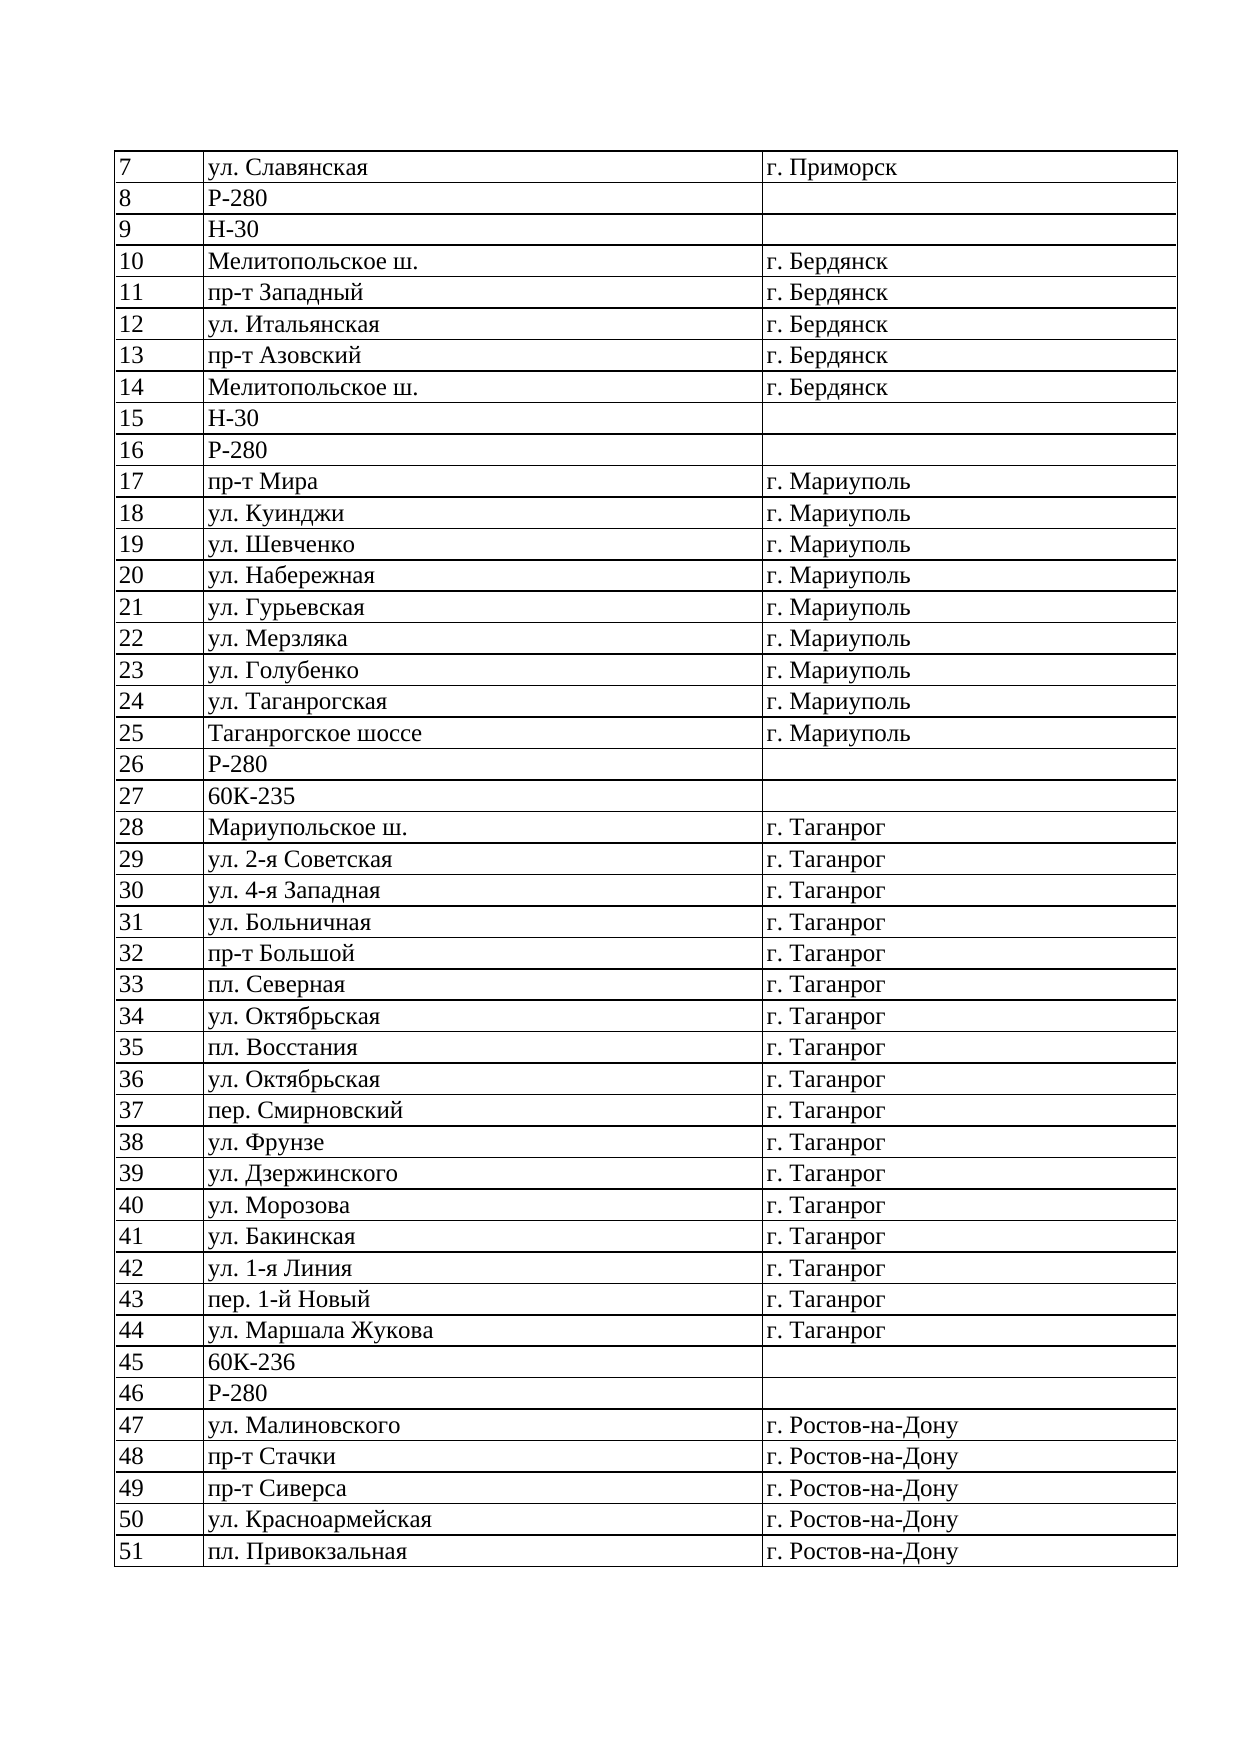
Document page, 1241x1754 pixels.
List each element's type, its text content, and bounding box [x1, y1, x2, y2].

table_cell 27 [115, 780, 203, 811]
table_cell 60К-235 [204, 781, 762, 811]
table_cell [763, 748, 1177, 779]
table_cell 30 [115, 875, 203, 905]
table_cell 50 [115, 1504, 203, 1534]
table_cell 18 [115, 497, 203, 527]
table_cell г. Таганрог [763, 1031, 1177, 1062]
table_cell г. Таганрог [763, 1094, 1177, 1125]
table_cell 31 [115, 906, 203, 936]
table_cell пл. Восстания [204, 1032, 762, 1062]
table_cell 60К-236 [204, 1347, 762, 1377]
table_cell г. Мариуполь [763, 653, 1177, 685]
table_cell 47 [115, 1409, 203, 1440]
table_cell Р-280 [204, 183, 762, 213]
table_cell г. Мариуполь [763, 528, 1177, 559]
table_cell пл. Северная [204, 970, 762, 999]
table_cell Р-280 [204, 749, 762, 779]
table_cell 8 [115, 183, 203, 213]
table_cell 20 [115, 560, 203, 590]
table_cell 43 [115, 1284, 203, 1314]
table_cell пер. Смирновский [204, 1095, 762, 1125]
table_cell г. Мариуполь [763, 685, 1177, 716]
table_cell [763, 181, 1177, 213]
table_cell 34 [115, 1000, 203, 1031]
table_cell ул. Славянская [204, 152, 762, 181]
table_cell ул. Морозова [204, 1190, 762, 1219]
table_cell 32 [115, 938, 203, 968]
table_cell Р-280 [204, 435, 762, 464]
table_cell г. Таганрог [763, 874, 1177, 905]
table_cell 17 [115, 466, 203, 496]
table_cell 9 [115, 214, 203, 244]
table_cell 7 [115, 152, 203, 181]
table_cell г. Таганрог [763, 1125, 1177, 1157]
table_cell ул. Бакинская [204, 1221, 762, 1251]
table_cell г. Ростов-на-Дону [763, 1503, 1177, 1534]
table_cell г. Бердянск [763, 307, 1177, 339]
table_cell пр-т Сиверса [204, 1473, 762, 1503]
table_cell [763, 1377, 1177, 1408]
table_cell 21 [115, 591, 203, 622]
table_cell 23 [115, 654, 203, 685]
table_cell г. Таганрог [763, 1314, 1177, 1345]
table_cell 39 [115, 1158, 203, 1188]
table_cell Н-30 [204, 215, 762, 244]
table_cell ул. Таганрогская [204, 686, 762, 716]
table_cell 29 [115, 843, 203, 873]
table_cell г. Мариуполь [763, 622, 1177, 653]
table_cell ул. Больничная [204, 907, 762, 936]
table_cell ул. Итальянская [204, 309, 762, 339]
table_cell ул. Голубенко [204, 655, 762, 685]
table_cell ул. Набережная [204, 561, 762, 590]
table_cell ул. Куинджи [204, 498, 762, 527]
table_cell 25 [115, 717, 203, 748]
table_cell 35 [115, 1032, 203, 1062]
table_cell 49 [115, 1472, 203, 1503]
table_cell г. Таганрог [763, 1251, 1177, 1282]
table_cell 16 [115, 434, 203, 464]
table_cell Мелитопольское ш. [204, 246, 762, 276]
table_cell г. Ростов-на-Дону [763, 1534, 1177, 1566]
table_cell 36 [115, 1063, 203, 1094]
table_cell Н-30 [204, 403, 762, 433]
table_cell 38 [115, 1126, 203, 1157]
table_cell пр-т Западный [204, 277, 762, 307]
table_cell пр-т Большой [204, 938, 762, 968]
table_cell г. Таганрог [763, 1220, 1177, 1251]
table_cell г. Таганрог [763, 905, 1177, 936]
table_cell Мариупольское ш. [204, 812, 762, 842]
table_cell г. Ростов-на-Дону [763, 1408, 1177, 1440]
table_cell г. Таганрог [763, 842, 1177, 873]
table_cell г. Мариуполь [763, 716, 1177, 748]
table_cell ул. Красноармейская [204, 1504, 762, 1534]
table_cell 12 [115, 308, 203, 339]
table_cell Таганрогское шоссе [204, 718, 762, 748]
table_cell 37 [115, 1095, 203, 1125]
table_cell 48 [115, 1441, 203, 1471]
table_cell 19 [115, 529, 203, 559]
table_cell 15 [115, 403, 203, 433]
table_cell ул. 2-я Советская [204, 844, 762, 873]
table_cell пл. Привокзальная [204, 1536, 762, 1566]
table_cell г. Бердянск [763, 370, 1177, 402]
table_cell 10 [115, 245, 203, 276]
table_cell 11 [115, 277, 203, 307]
table_cell 41 [115, 1221, 203, 1251]
table_cell г. Таганрог [763, 1062, 1177, 1094]
table_cell ул. Гурьевская [204, 592, 762, 622]
table_cell [763, 213, 1177, 244]
table_cell 42 [115, 1252, 203, 1282]
table_cell г. Таганрог [763, 1157, 1177, 1188]
table_cell г. Бердянск [763, 339, 1177, 370]
table_cell г. Ростов-на-Дону [763, 1440, 1177, 1471]
table_cell пр-т Азовский [204, 340, 762, 370]
table_cell ул. Малиновского [204, 1410, 762, 1440]
table_cell [763, 779, 1177, 811]
table_cell ул. Маршала Жукова [204, 1316, 762, 1345]
table_cell 40 [115, 1189, 203, 1219]
table_cell 14 [115, 371, 203, 402]
table_cell ул. Фрунзе [204, 1127, 762, 1157]
table_cell г. Приморск [763, 152, 1177, 181]
table_cell г. Таганрог [763, 936, 1177, 968]
table_cell 28 [115, 812, 203, 842]
table_cell пр-т Мира [204, 466, 762, 496]
table_cell ул. Октябрьская [204, 1064, 762, 1094]
table_cell Мелитопольское ш. [204, 372, 762, 402]
table_cell г. Таганрог [763, 1188, 1177, 1219]
table_cell г. Таганрог [763, 1283, 1177, 1314]
table_cell г. Мариуполь [763, 590, 1177, 622]
table_cell ул. Мерзляка [204, 623, 762, 653]
table_cell 13 [115, 340, 203, 370]
table_cell пер. 1-й Новый [204, 1284, 762, 1314]
table_cell г. Ростов-на-Дону [763, 1471, 1177, 1503]
table_cell г. Таганрог [763, 999, 1177, 1031]
table_cell 51 [115, 1535, 203, 1566]
table_cell г. Мариуполь [763, 465, 1177, 496]
table_cell 45 [115, 1346, 203, 1377]
table_cell ул. Шевченко [204, 529, 762, 559]
table_cell ул. Октябрьская [204, 1001, 762, 1031]
table_cell 26 [115, 749, 203, 779]
table_cell г. Бердянск [763, 244, 1177, 276]
table_cell пр-т Стачки [204, 1441, 762, 1471]
table_cell 24 [115, 686, 203, 716]
table_cell ул. Дзержинского [204, 1158, 762, 1188]
table_cell 46 [115, 1378, 203, 1408]
table_cell 33 [115, 969, 203, 999]
table_cell г. Бердянск [763, 276, 1177, 307]
table_cell г. Мариуполь [763, 559, 1177, 590]
table_cell [763, 1345, 1177, 1377]
table_cell 44 [115, 1315, 203, 1345]
table_cell ул. 4-я Западная [204, 875, 762, 905]
table_cell Р-280 [204, 1378, 762, 1408]
table_cell г. Мариуполь [763, 496, 1177, 527]
table_cell ул. 1-я Линия [204, 1253, 762, 1282]
table_cell [763, 402, 1177, 433]
table_cell 22 [115, 623, 203, 653]
table_cell г. Таганрог [763, 811, 1177, 842]
table_cell [763, 433, 1177, 464]
table_cell г. Таганрог [763, 968, 1177, 999]
